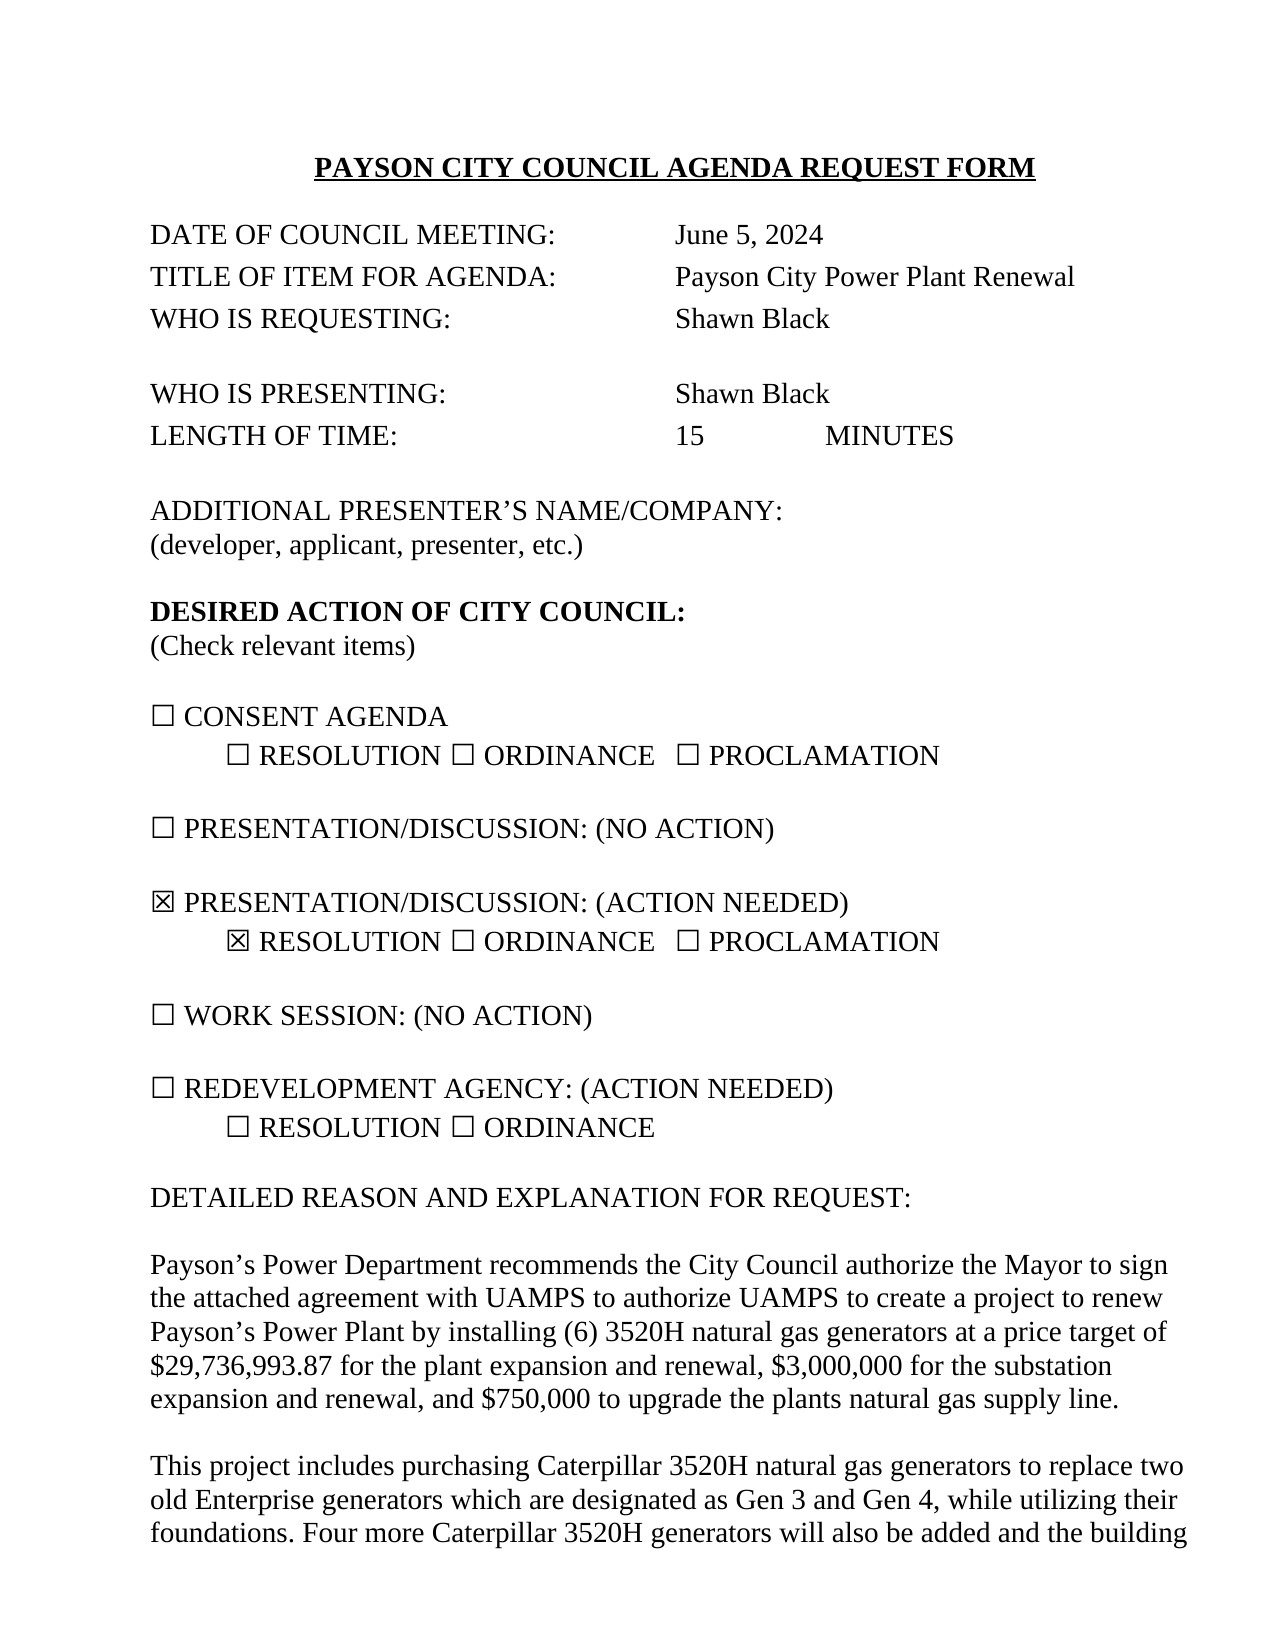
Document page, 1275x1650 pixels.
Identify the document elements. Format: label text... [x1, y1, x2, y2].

text RESOLUTION ORDINANCE PROCLAMATION [150, 734, 1200, 774]
text PRESENTATION/DISCUSSION: (ACTION NEEDED) [150, 881, 1200, 921]
text WHO IS REQUESTING: Shawn Black [150, 301, 1200, 334]
text Payson’s Power Department recommends the City Council authorize the Mayor to sign the attached agreement with UAMPS to authorize UAMPS to create a project to renew Payson’s Power Plant by installing (6) 3520H natural gas generators at a price target of $29,736,993.87 for the plant expansion and renewal, $3,000,000 for the substation expansion and renewal, and $750,000 to upgrade the plants natural gas supply line. [150, 1247, 1200, 1415]
text TITLE OF ITEM FOR AGENDA: Payson City Power Plant Renewal [150, 259, 1200, 292]
text WORK SESSION: (NO ACTION) [150, 994, 1200, 1033]
text PAYSON CITY COUNCIL AGENDA REQUEST FORM [150, 150, 1200, 183]
text ADDITIONAL PRESENTER’S NAME/COMPANY: [150, 493, 1200, 527]
text REDEVELOPMENT AGENCY: (ACTION NEEDED) [150, 1067, 1200, 1107]
text PRESENTATION/DISCUSSION: (NO ACTION) [150, 808, 1200, 847]
text (Check relevant items) [150, 628, 1200, 661]
text DATE OF COUNCIL MEETING: June 5, 2024 [150, 217, 1200, 251]
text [150, 1448, 1200, 1549]
text RESOLUTION ORDINANCE [150, 1107, 1200, 1146]
text LENGTH OF TIME: 15 MINUTES [150, 418, 1200, 452]
text DESIRED ACTION OF CITY COUNCIL: [150, 594, 1200, 628]
text RESOLUTION ORDINANCE PROCLAMATION [150, 921, 1200, 960]
text DETAILED REASON AND EXPLANATION FOR REQUEST: [150, 1180, 1200, 1213]
text CONSENT AGENDA [150, 695, 1200, 734]
text WHO IS PRESENTING: Shawn Black [150, 376, 1200, 410]
text (developer, applicant, presenter, etc.) [150, 527, 1200, 561]
